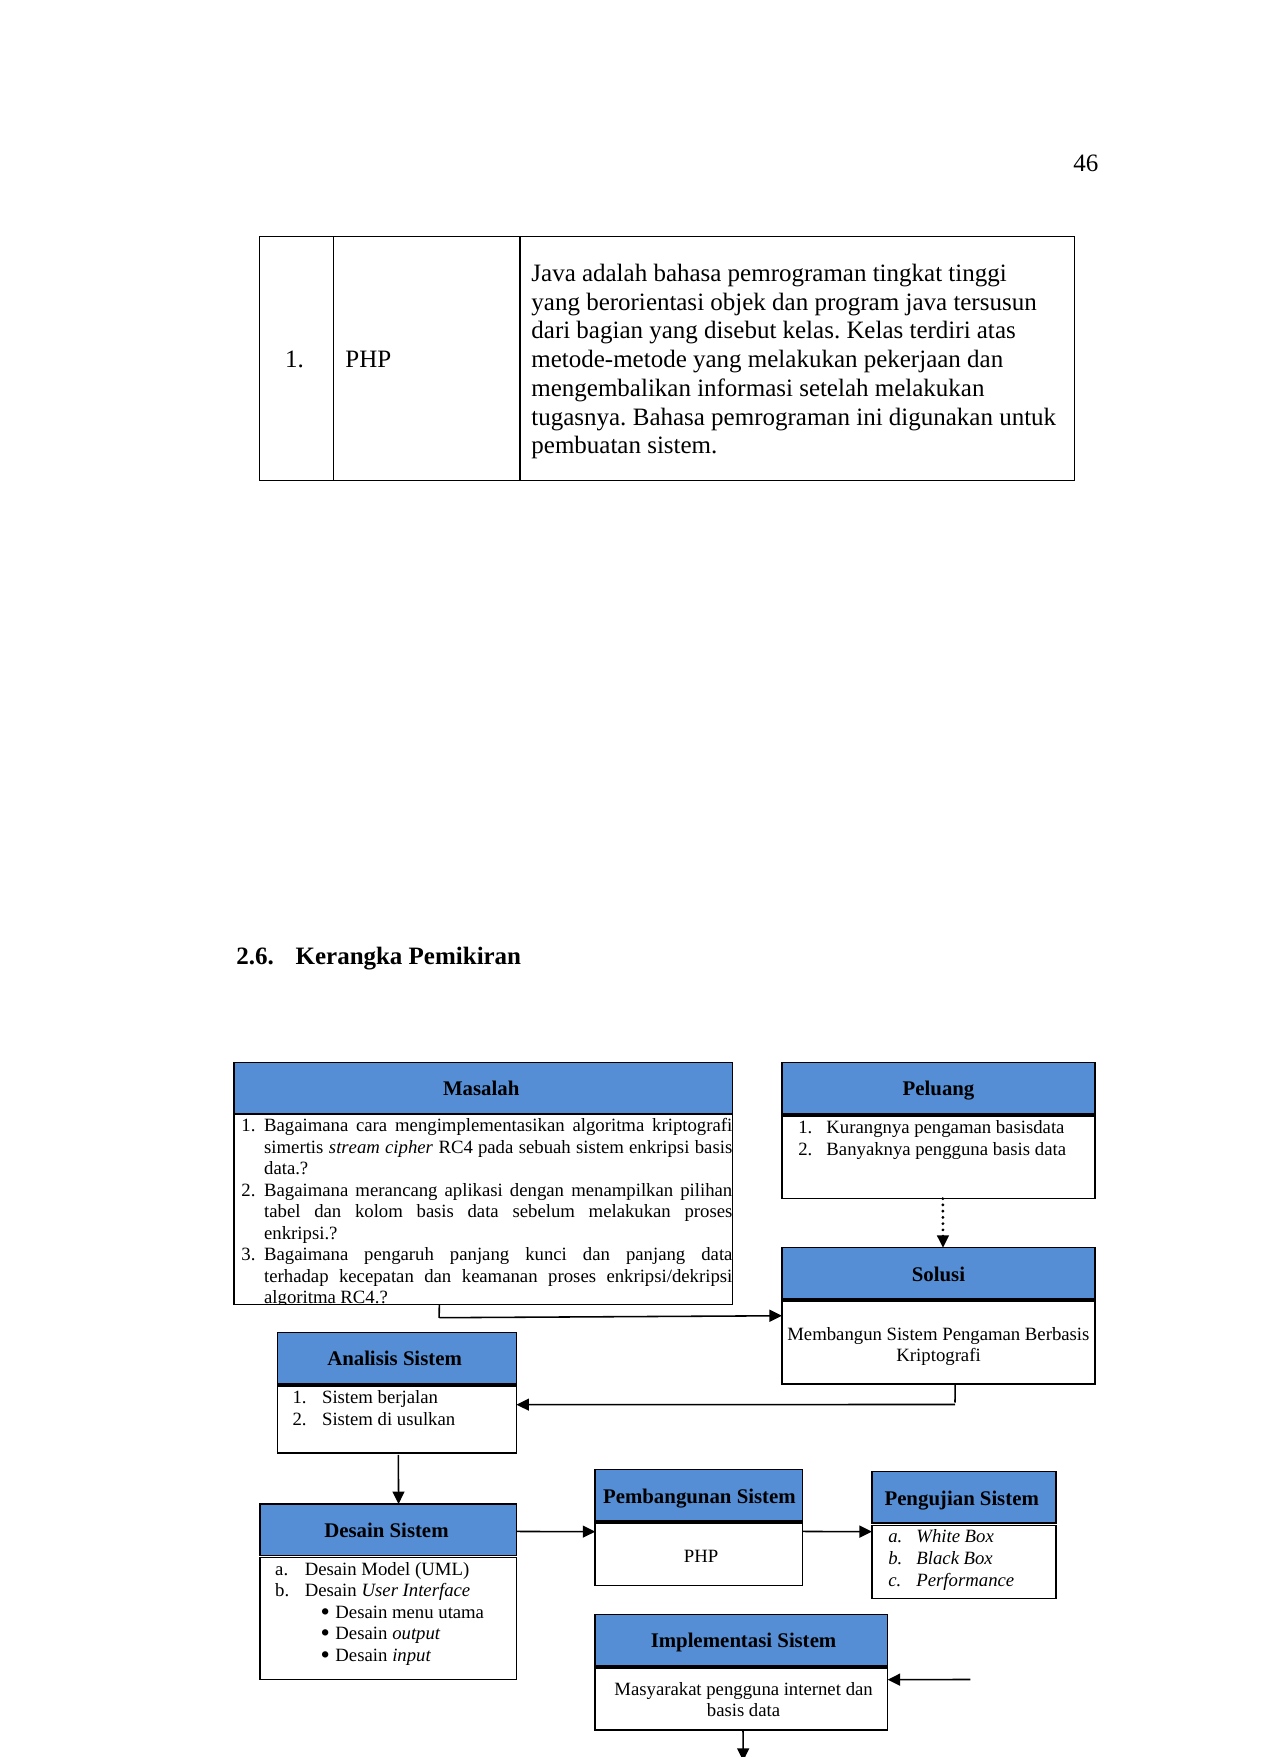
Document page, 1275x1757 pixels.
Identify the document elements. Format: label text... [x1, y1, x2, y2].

table_cell PHP [334, 237, 519, 480]
table_cell 1. [260, 237, 333, 480]
table_cell Java adalah bahasa pemrograman tingkat tinggi yang berorientasi objek dan program java tersusun dari bagian yang disebut kelas. Kelas terdiri atas metode-metode yang melakukan pekerjaan dan mengembalikan informasi setelah melakukan tugasnya. Bahasa pemrograman ini digunakan untuk pembuatan sistem. [521, 237, 1074, 480]
list Kerangka Pemikiran [236, 941, 1093, 969]
